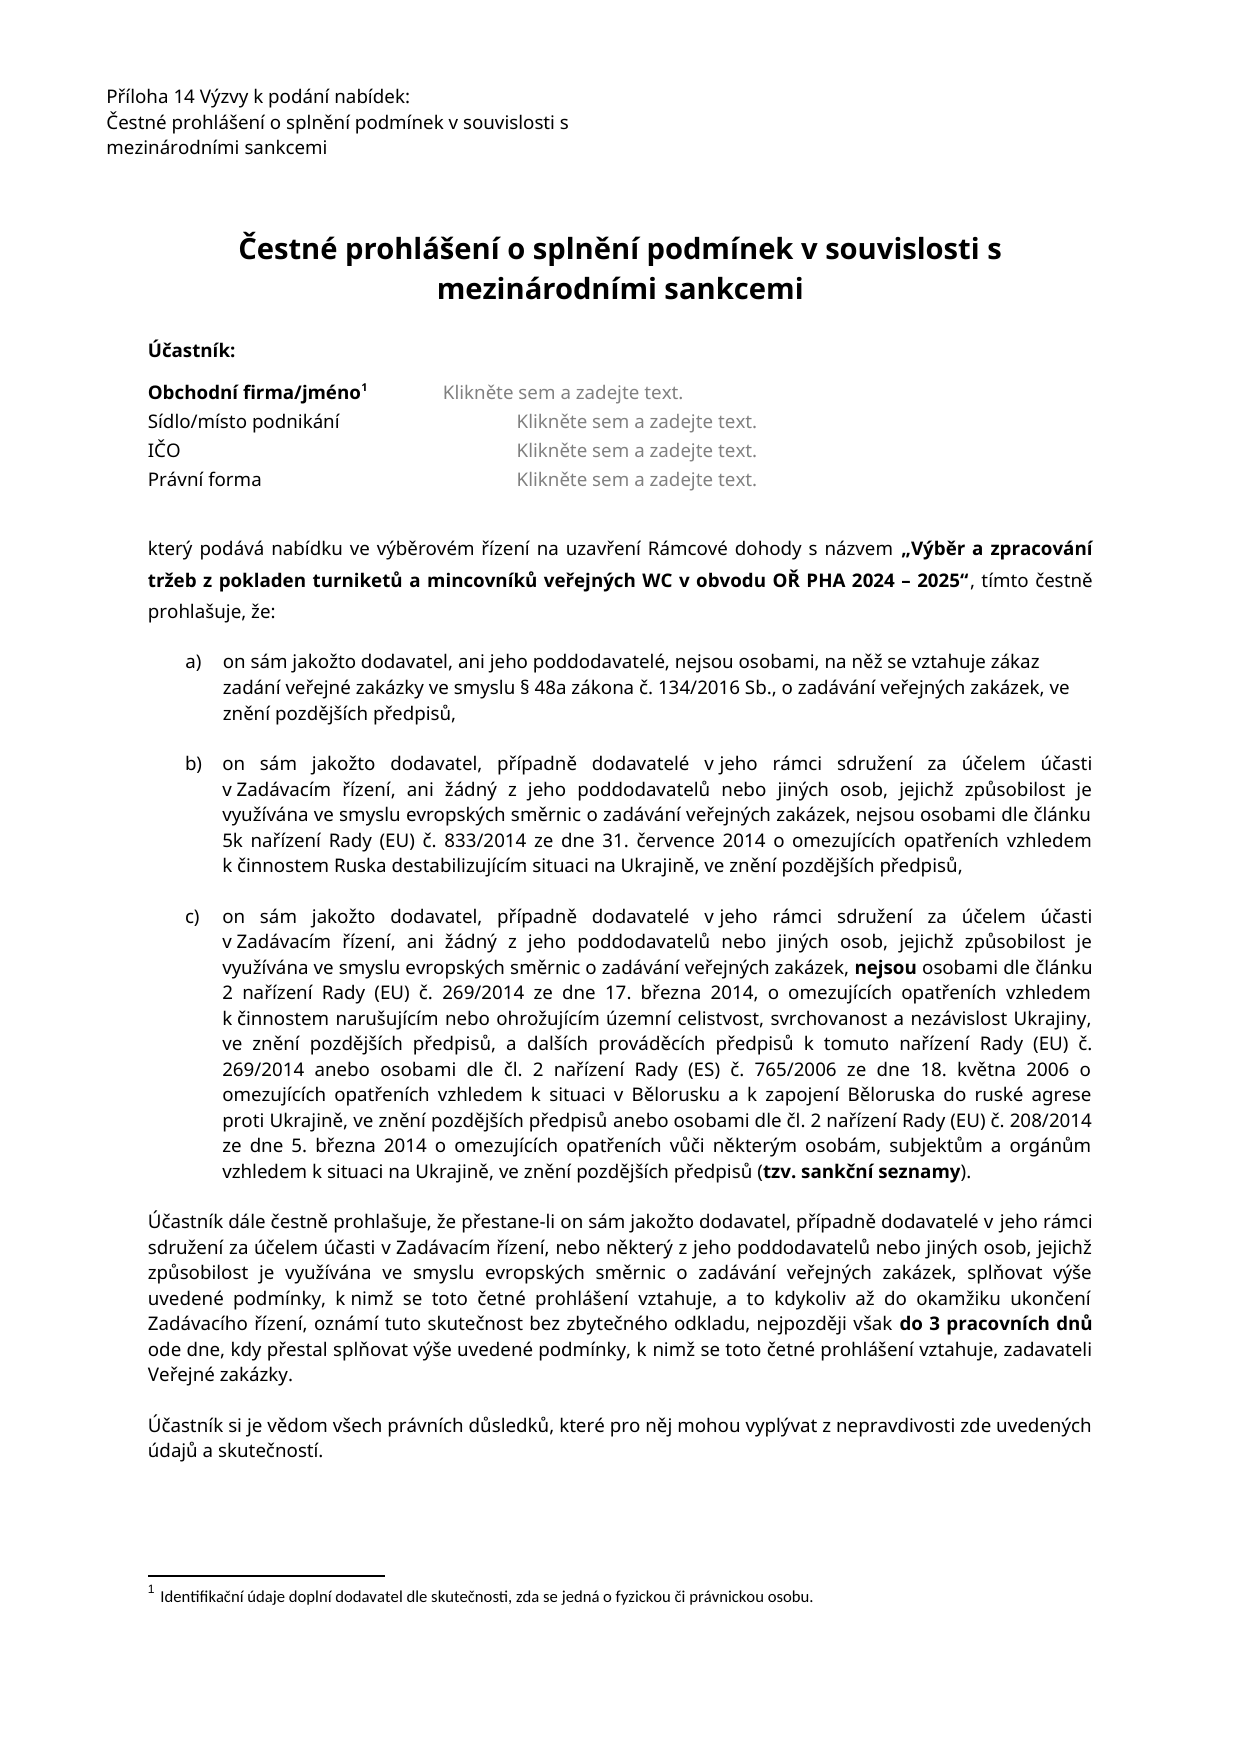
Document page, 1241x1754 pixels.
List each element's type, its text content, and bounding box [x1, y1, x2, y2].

text IČO [148, 434, 1093, 463]
text Účastník dále čestně prohlašuje, že přestane-li on sám jakožto dodavatel, případně dodavatelé v jeho rámci sdružení za účelem účasti v Zadávacím řízení, nebo některý z jeho poddodavatelů nebo jiných osob, jejichž způsobilost je využívána ve smyslu evropských směrnic o zadávání veřejných zakázek, splňovat výše uvedené podmínky, k nimž se toto četné prohlášení vztahuje, a to kdykoliv až do okamžiku ukončení Zadávacího řízení, oznámí tuto skutečnost bez zbytečného odkladu, nejpozději však do 3 pracovních dnů ode dne, kdy přestal splňovat výše uvedené podmínky, k nimž se toto četné prohlášení vztahuje, zadavateli Veřejné zakázky. [148, 1209, 1093, 1387]
text Účastník: [148, 333, 1093, 364]
list on sám jakožto dodavatel, případně dodavatelé v jeho rámci sdružení za účelem účasti v Zadávacím řízení, ani žádný z jeho poddodavatelů nebo jiných osob, jejichž způsobilost je využívána ve smyslu evropských směrnic o zadávání veřejných zakázek, nejsou osobami dle článku 5k nařízení Rady (EU) č. 833/2014 ze dne 31. července 2014 o omezujících opatřeních vzhledem k činnostem Ruska destabilizujícím situaci na Ukrajině, ve znění pozdějších předpisů, [185, 750, 1093, 878]
list on sám jakožto dodavatel, případně dodavatelé v jeho rámci sdružení za účelem účasti v Zadávacím řízení, ani žádný z jeho poddodavatelů nebo jiných osob, jejichž způsobilost je využívána ve smyslu evropských směrnic o zadávání veřejných zakázek, nejsou osobami dle článku 2 nařízení Rady (EU) č. 269/2014 ze dne 17. března 2014, o omezujících opatřeních vzhledem k činnostem narušujícím nebo ohrožujícím územní celistvost, svrchovanost a nezávislost Ukrajiny, ve znění pozdějších předpisů, a dalších prováděcích předpisů k tomuto nařízení Rady (EU) č. 269/2014 anebo osobami dle čl. 2 nařízení Rady (ES) č. 765/2006 ze dne 18. května 2006 o omezujících opatřeních vzhledem k situaci v Bělorusku a k zapojení Běloruska do ruské agrese proti Ukrajině, ve znění pozdějších předpisů anebo osobami dle čl. 2 nařízení Rady (EU) č. 208/2014 ze dne 5. března 2014 o omezujících opatřeních vůči některým osobám, subjektům a orgánům vzhledem k situaci na Ukrajině, ve znění pozdějších předpisů (tzv. sankční seznamy). [185, 903, 1093, 1184]
text Obchodní firma/jméno [148, 376, 1093, 405]
text který podává nabídku ve výběrovém řízení na uzavření Rámcové dohody s názvem „Výběr a zpracování tržeb z pokladen turniketů a mincovníků veřejných WC v obvodu OŘ PHA 2024 – 2025“, tímto čestně prohlašuje, že: [148, 530, 1093, 624]
text Sídlo/místo podnikání [148, 405, 1093, 434]
title Čestné prohlášení o splnění podmínek v souvislosti s mezinárodními sankcemi [148, 228, 1093, 308]
list on sám jakožto dodavatel, ani jeho poddodavatelé, nejsou osobami, na něž se vztahuje zákaz zadání veřejné zakázky ve smyslu § 48a zákona č. 134/2016 Sb., o zadávání veřejných zakázek, ve znění pozdějších předpisů, [185, 649, 1093, 725]
text Účastník si je vědom všech právních důsledků, které pro něj mohou vyplývat z nepravdivosti zde uvedených údajů a skutečností. [148, 1412, 1093, 1463]
text Právní forma [148, 463, 1093, 492]
